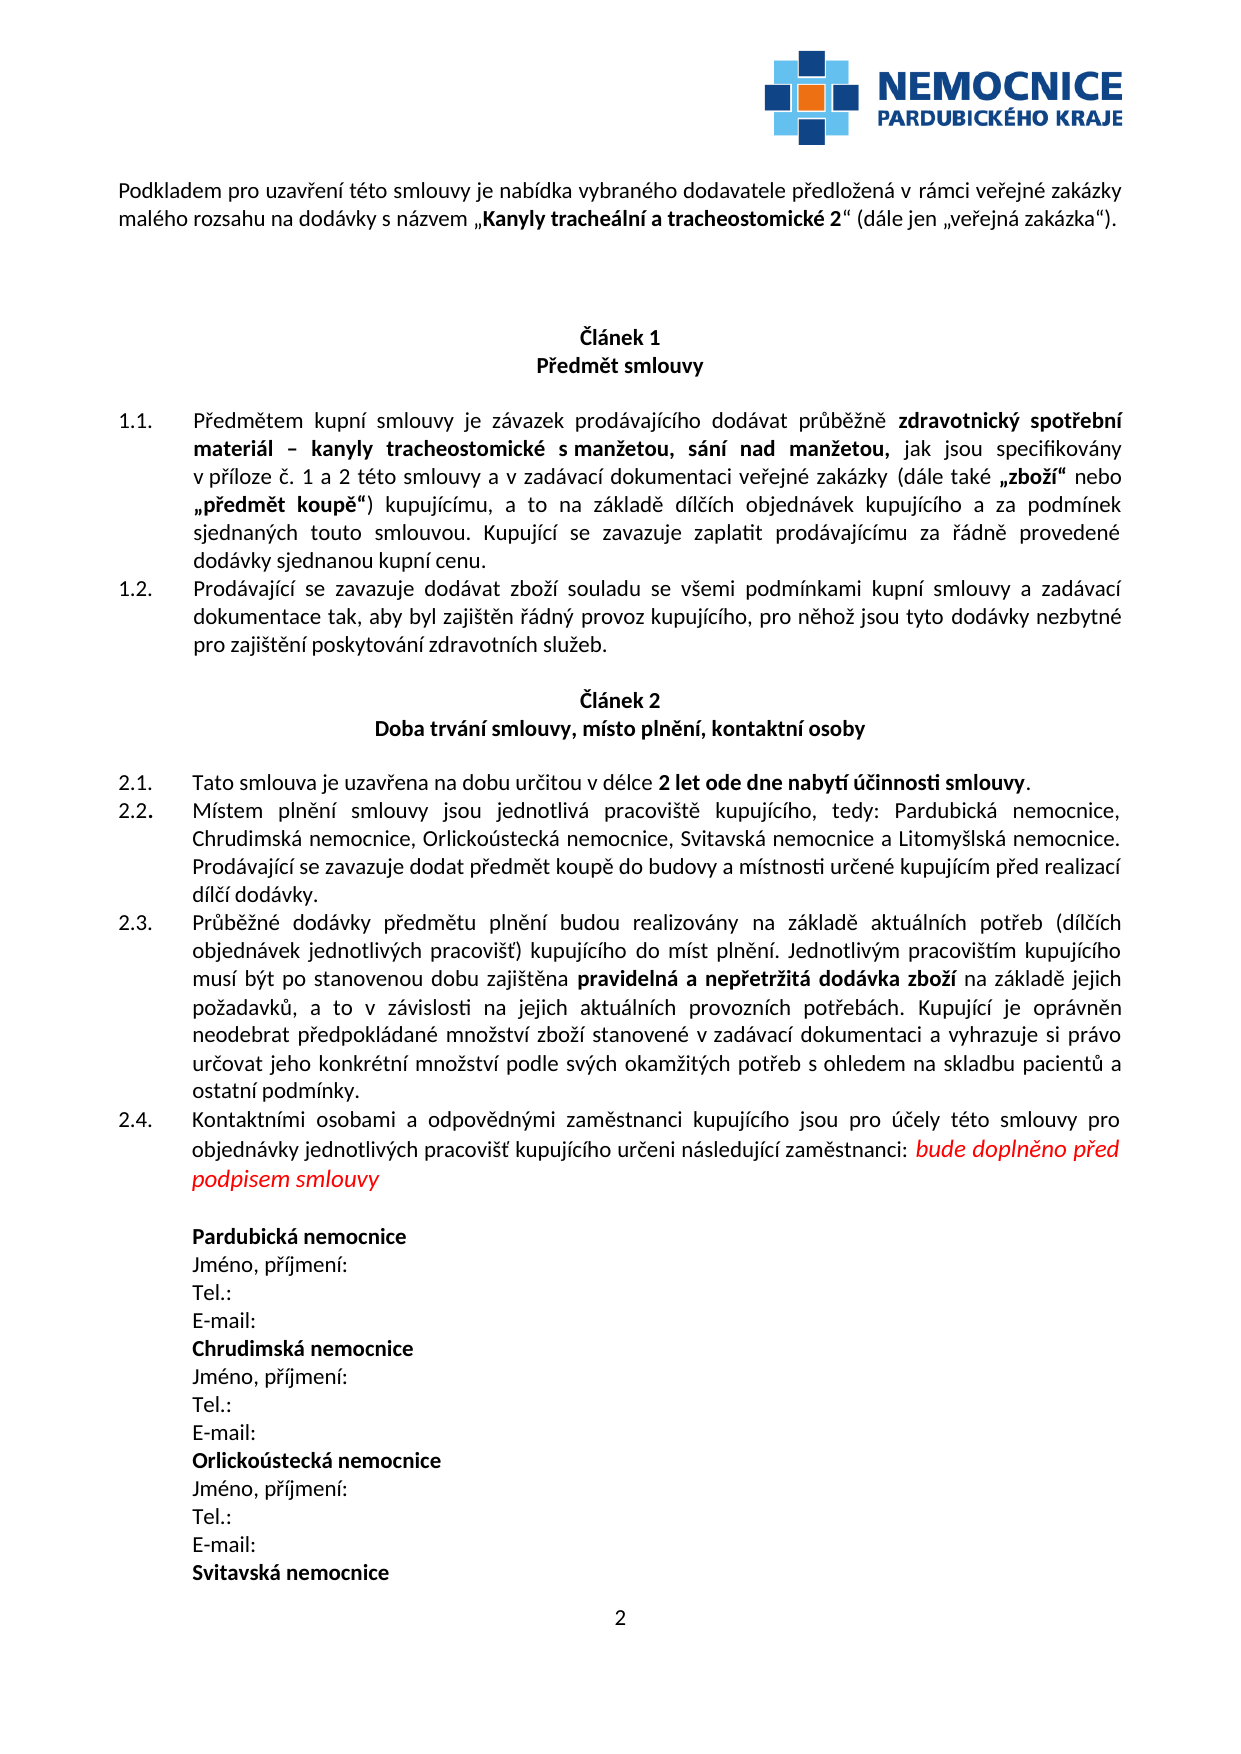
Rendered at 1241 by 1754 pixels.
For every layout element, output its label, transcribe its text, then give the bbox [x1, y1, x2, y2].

text Pardubická nemocnice [192, 1222, 1122, 1250]
text Předmět smlouvy [118, 351, 1122, 379]
text Chrudimská nemocnice [192, 1334, 1122, 1362]
text E-mail: [192, 1306, 1122, 1334]
text Tel.: [192, 1278, 1122, 1306]
text Orlickoústecká nemocnice [192, 1446, 1122, 1474]
text 2.1. Tato smlouva je uzavřena na dobu určitou v délce 2 let ode dne nabytí účinnosti smlouvy. [118, 768, 1122, 796]
text Tel.: [192, 1390, 1122, 1418]
text E-mail: [192, 1418, 1122, 1446]
text E-mail: [192, 1530, 1122, 1558]
text Doba trvání smlouvy, místo plnění, kontaktní osoby [118, 714, 1122, 742]
text Článek 2 [118, 686, 1122, 714]
text Článek 1 [118, 323, 1122, 351]
text 2.4. Kontaktními osobami a odpovědnými zaměstnanci kupujícího jsou pro účely této smlouvy pro objednávky jednotlivých pracovišť kupujícího určeni následující zaměstnanci: bude doplněno před podpisem smlouvy [118, 1105, 1122, 1194]
list Prodávající se zavazuje dodávat zboží souladu se všemi podmínkami kupní smlouvy a zadávací dokumentace tak, aby byl zajištěn řádný provoz kupujícího, pro něhož jsou tyto dodávky nezbytné pro zajištění poskytování zdravotních služeb. [118, 574, 1122, 658]
text Jméno, příjmení: [192, 1362, 1122, 1390]
text 2.2. Místem plnění smlouvy jsou jednotlivá pracoviště kupujícího, tedy: Pardubická nemocnice, Chrudimská nemocnice, Orlickoústecká nemocnice, Svitavská nemocnice a Litomyšlská nemocnice. Prodávající se zavazuje dodat předmět koupě do budovy a místnosti určené kupujícím před realizací dílčí dodávky. [118, 796, 1122, 908]
text Svitavská nemocnice [192, 1558, 1122, 1586]
text 2.3. Průběžné dodávky předmětu plnění budou realizovány na základě aktuálních potřeb (dílčích objednávek jednotlivých pracovišť) kupujícího do míst plnění. Jednotlivým pracovištím kupujícího musí být po stanovenou dobu zajištěna pravidelná a nepřetržitá dodávka zboží na základě jejich požadavků, a to v závislosti na jejich aktuálních provozních potřebách. Kupující je oprávněn neodebrat předpokládané množství zboží stanovené v zadávací dokumentaci a vyhrazuje si právo určovat jeho konkrétní množství podle svých okamžitých potřeb s ohledem na skladbu pacientů a ostatní podmínky. [118, 908, 1122, 1105]
list Předmětem kupní smlouvy je závazek prodávajícího dodávat průběžně zdravotnický spotřební materiál – kanyly tracheostomické s manžetou, sání nad manžetou, jak jsou specifikovány v příloze č. 1 a 2 této smlouvy a v zadávací dokumentaci veřejné zakázky (dále také „zboží“ nebo „předmět koupě“) kupujícímu, a to na základě dílčích objednávek kupujícího a za podmínek sjednaných touto smlouvou. Kupující se zavazuje zaplatit prodávajícímu za řádně provedené dodávky sjednanou kupní cenu. [118, 406, 1122, 574]
subtitle Podkladem pro uzavření této smlouvy je nabídka vybraného dodavatele předložená v rámci veřejné zakázky malého rozsahu na dodávky s názvem „Kanyly tracheální a tracheostomické 2“ (dále jen „veřejná zakázka“). [118, 176, 1122, 232]
picture [763, 49, 1123, 146]
text Tel.: [192, 1502, 1122, 1530]
text Jméno, příjmení: [192, 1474, 1122, 1502]
text Jméno, příjmení: [192, 1250, 1122, 1278]
